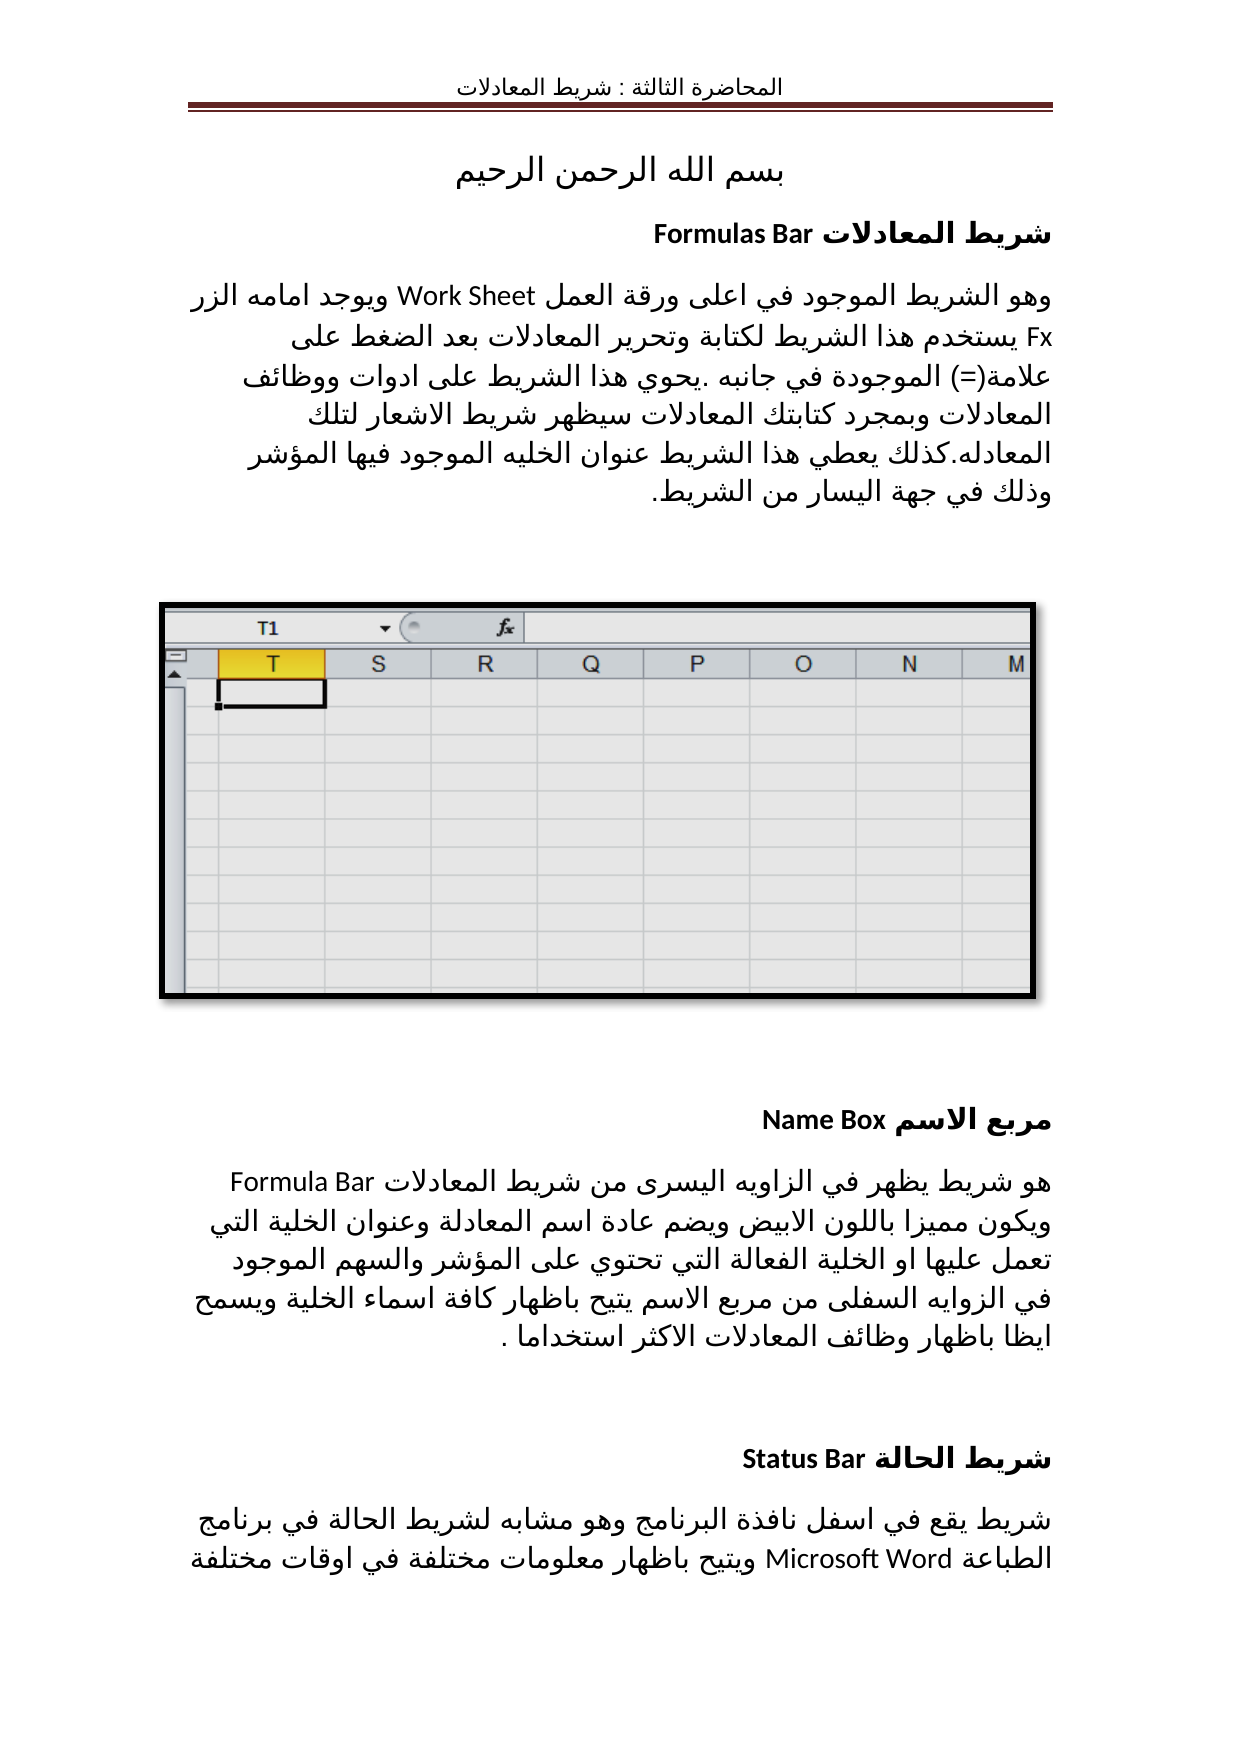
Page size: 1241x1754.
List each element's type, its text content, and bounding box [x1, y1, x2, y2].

picture [165, 608, 1030, 993]
text هو شريط يظهر في الزاويه اليسرى من شريط المعادلات Formula Bar ويكون مميزا باللون الابيض ويضم عادة اسم المعادلة وعنوان الخلية التي تعمل عليها او الخلية الفعالة التي تحتوي على المؤشر والسهم الموجود في الزوايه السفلى من مربع الاسم يتيح باظهار كافة اسماء الخلية ويسمح ايظا باظهار وظائف المعادلات الاكثر استخداما . [187, 1163, 1053, 1353]
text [187, 1502, 1053, 1576]
text وهو الشريط الموجود في اعلى ورقة العمل Work Sheet ويوجد امامه الزر Fx يستخدم هذا الشريط لكتابة وتحرير المعادلات بعد الضغط على علامة(=) الموجودة في جانبه .يحوي هذا الشريط على ادوات ووظائف المعادلات وبمجرد كتابتك المعادلات سيظهر شريط الاشعار لتلك المعادله.كذلك يعطي هذا الشريط عنوان الخليه الموجود فيها المؤشر وذلك في جهة اليسار من الشريط. [187, 277, 1053, 508]
text شريط المعادلات Formulas Bar [187, 215, 1053, 251]
text شريط الحالة Status Bar [187, 1440, 1053, 1476]
text بسم الله الرحمن الرحيم [187, 150, 1053, 188]
text مربع الاسم Name Box [187, 1101, 1053, 1137]
